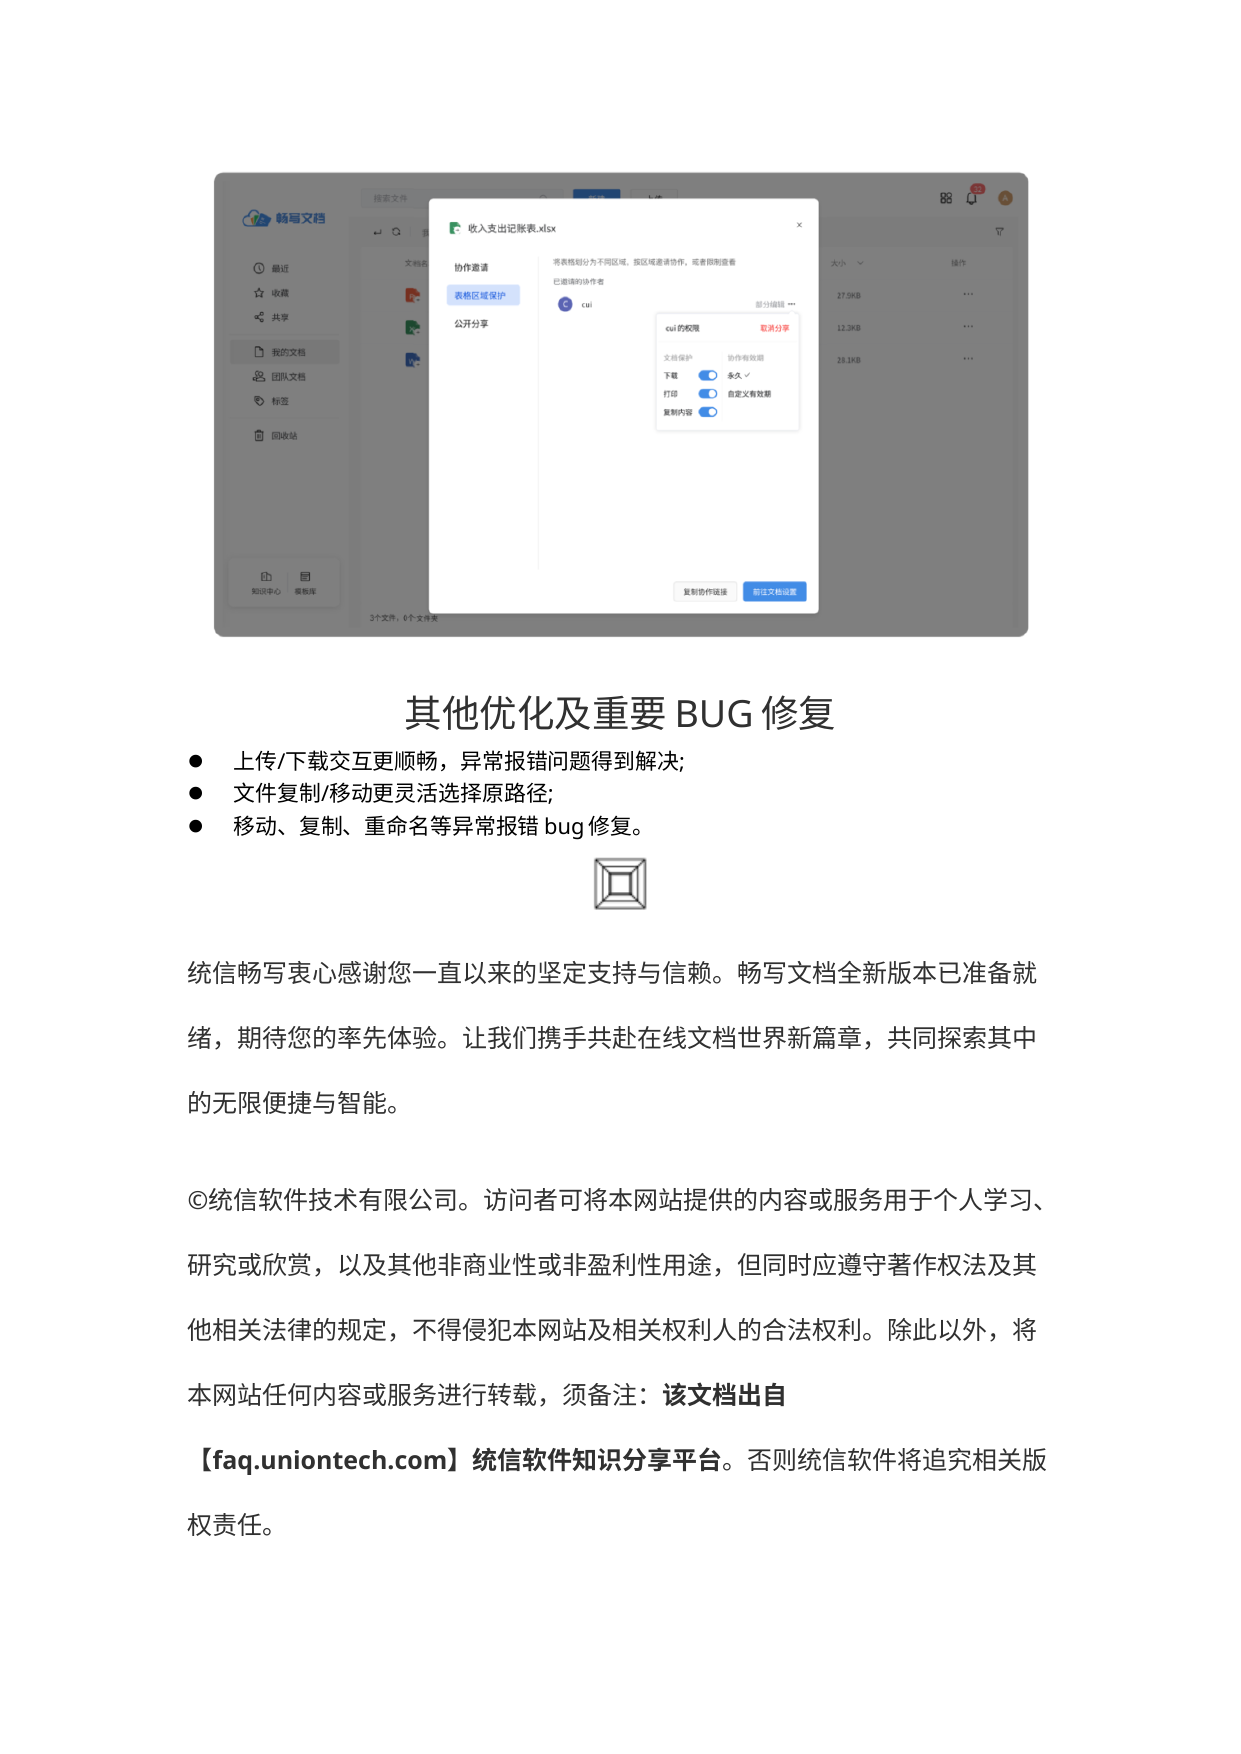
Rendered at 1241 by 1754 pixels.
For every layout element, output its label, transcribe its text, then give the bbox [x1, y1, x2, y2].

text 其他优化及重要BUG修复 [187, 679, 1053, 744]
list 上传/下载交互更顺畅，异常报错问题得到解决; [187, 744, 1053, 776]
text ©统信软件技术有限公司。访问者可将本网站提供的内容或服务用于个人学习、研究或欣赏，以及其他非商业性或非盈利性用途，但同时应遵守著作权法及其他相关法律的规定，不得侵犯本网站及相关权利人的合法权利。除此以外，将本网站任何内容或服务进行转载，须备注：该文档出自【faq.uniontech.com】统信软件知识分享平台。否则统信软件将追究相关版权责任。 [187, 1166, 1053, 1556]
picture [187, 162, 1053, 646]
list 移动、复制、重命名等异常报错bug修复。 [187, 809, 1053, 841]
list 文件复制/移动更灵活选择原路径; [187, 776, 1053, 809]
picture [577, 841, 663, 927]
text 统信畅写衷心感谢您一直以来的坚定支持与信赖。畅写文档全新版本已准备就绪，期待您的率先体验。让我们携手共赴在线文档世界新篇章，共同探索其中的无限便捷与智能。 [187, 939, 1053, 1134]
